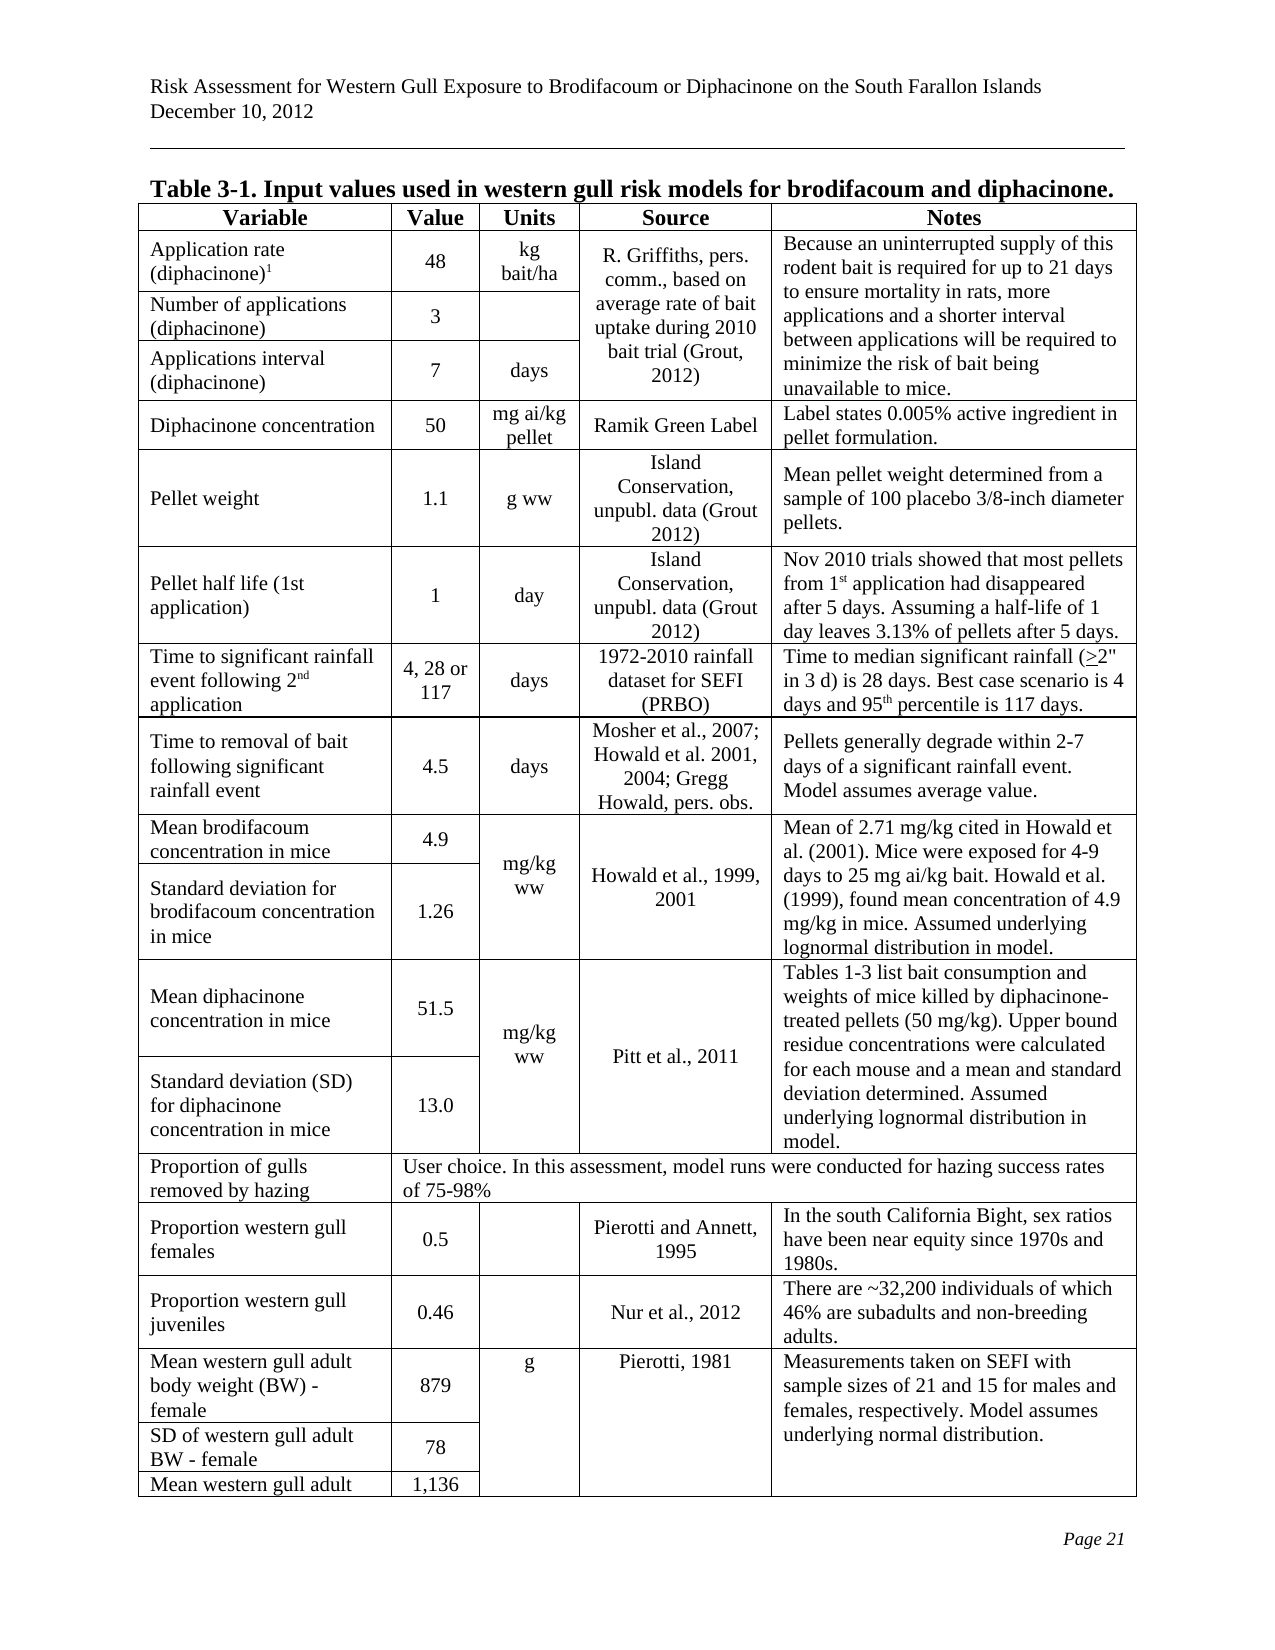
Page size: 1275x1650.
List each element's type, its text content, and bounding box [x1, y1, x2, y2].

table_cell Measurements taken on SEFI with sample sizes of 21 and 15 for males and females, respectively. Model assumes underlying normal distribution. [772, 1349, 1136, 1496]
table_cell Applications interval (diphacinone) [139, 341, 391, 399]
table_cell Because an uninterrupted supply of this rodent bait is required for up to 21 days to ensure mortality in rats, more applications and a shorter interval between applications will be required to minimize the risk of bait being unavailable to mice. [772, 231, 1136, 399]
table_cell [480, 1203, 579, 1275]
table_cell Variable [139, 204, 391, 230]
table_cell mg ai/kg pellet [480, 401, 579, 449]
table_cell Ramik Green Label [580, 401, 771, 449]
table_cell 13.0 [392, 1057, 479, 1153]
table_cell [480, 292, 579, 340]
table_cell R. Griffiths, pers. comm., based on average rate of bait uptake during 2010 bait trial (Grout, 2012) [580, 231, 771, 399]
table_cell Mean diphacinone concentration in mice [139, 960, 391, 1056]
table_cell In the south California Bight, sex ratios have been near equity since 1970s and 1980s. [772, 1203, 1136, 1275]
table_cell 1 [392, 547, 479, 643]
table_cell User choice. In this assessment, model runs were conducted for hazing success rates of 75-98% [392, 1154, 1136, 1202]
table_cell Pitt et al., 2011 [580, 960, 771, 1153]
table_cell Application rate (diphacinone)1 [139, 231, 391, 291]
table_cell 51.5 [392, 960, 479, 1056]
table_header Table 3-1. Input values used in western gull risk models for brodifacoum and diphacinone. [139, 174, 1136, 203]
table_cell Pellets generally degrade within 2-7 days of a significant rainfall event. Model assumes average value. [772, 718, 1136, 814]
table_cell 50 [392, 401, 479, 449]
table_cell Label states 0.005% active ingredient in pellet formulation. [772, 401, 1136, 449]
table_cell Proportion of gulls removed by hazing [139, 1154, 391, 1202]
table_cell Tables 1-3 list bait consumption and weights of mice killed by diphacinone-treated pellets (50 mg/kg). Upper bound residue concentrations were calculated for each mouse and a mean and standard deviation determined. Assumed underlying lognormal distribution in model. [772, 960, 1136, 1153]
table_cell Nov 2010 trials showed that most pellets from 1st application had disappeared after 5 days. Assuming a half-life of 1 day leaves 3.13% of pellets after 5 days. [772, 547, 1136, 643]
table_cell 78 [392, 1423, 479, 1471]
table_cell days [480, 644, 579, 716]
table_cell 1,136 [392, 1472, 479, 1496]
table_cell Standard deviation (SD) for diphacinone concentration in mice [139, 1057, 391, 1153]
table_cell Island Conservation, unpubl. data (Grout 2012) [580, 547, 771, 643]
table_cell Time to median significant rainfall (>2" in 3 d) is 28 days. Best case scenario is 4 days and 95th percentile is 117 days. [772, 644, 1136, 716]
table_cell 48 [392, 231, 479, 291]
table_cell 4.5 [392, 718, 479, 814]
table_cell Notes [772, 204, 1136, 230]
table_cell g ww [480, 450, 579, 546]
table_cell day [480, 547, 579, 643]
table_cell 1.26 [392, 864, 479, 959]
table_cell 4, 28 or 117 [392, 644, 479, 716]
table_cell mg/kg ww [480, 815, 579, 959]
table_cell kg bait/ha [480, 231, 579, 291]
table_cell Nur et al., 2012 [580, 1276, 771, 1348]
table_cell There are ~32,200 individuals of which 46% are subadults and non-breeding adults. [772, 1276, 1136, 1348]
table_cell days [480, 341, 579, 399]
table_cell Proportion western gull juveniles [139, 1276, 391, 1348]
table_cell 4.9 [392, 815, 479, 863]
table_cell Pellet weight [139, 450, 391, 546]
table_cell 0.46 [392, 1276, 479, 1348]
table_cell Mosher et al., 2007; Howald et al. 2001, 2004; Gregg Howald, pers. obs. [580, 718, 771, 814]
table_cell Pellet half life (1st application) [139, 547, 391, 643]
table_cell 879 [392, 1349, 479, 1422]
table_cell Number of applications (diphacinone) [139, 292, 391, 340]
table_cell Diphacinone concentration [139, 401, 391, 449]
table_cell 0.5 [392, 1203, 479, 1275]
table_cell Mean of 2.71 mg/kg cited in Howald et al. (2001). Mice were exposed for 4-9 days to 25 mg ai/kg bait. Howald et al. (1999), found mean concentration of 4.9 mg/kg in mice. Assumed underlying lognormal distribution in model. [772, 815, 1136, 959]
table_cell SD of western gull adult BW - female [139, 1423, 391, 1471]
table_cell Mean western gull adult body weight (BW) - female [139, 1349, 391, 1422]
table_cell Units [480, 204, 579, 230]
table_cell Island Conservation, unpubl. data (Grout 2012) [580, 450, 771, 546]
table_cell 1972-2010 rainfall dataset for SEFI (PRBO) [580, 644, 771, 716]
table_cell 7 [392, 341, 479, 399]
table_cell days [480, 718, 579, 814]
table_cell [480, 1276, 579, 1348]
table_cell Source [580, 204, 771, 230]
table_cell mg/kg ww [480, 960, 579, 1153]
table_cell 3 [392, 292, 479, 340]
table_cell Standard deviation for brodifacoum concentration in mice [139, 864, 391, 959]
table_cell g [480, 1349, 579, 1496]
table_cell Time to significant rainfall event following 2nd application [139, 644, 391, 716]
table_cell Time to removal of bait following significant rainfall event [139, 718, 391, 814]
table_cell Proportion western gull females [139, 1203, 391, 1275]
table_cell Pierotti and Annett, 1995 [580, 1203, 771, 1275]
table_cell Value [392, 204, 479, 230]
table_cell 1.1 [392, 450, 479, 546]
table_cell Mean pellet weight determined from a sample of 100 placebo 3/8-inch diameter pellets. [772, 450, 1136, 546]
table_cell Pierotti, 1981 [580, 1349, 771, 1496]
table_cell Howald et al., 1999, 2001 [580, 815, 771, 959]
table_cell Mean brodifacoum concentration in mice [139, 815, 391, 863]
table_cell Mean western gull adult BW - male [139, 1472, 391, 1496]
